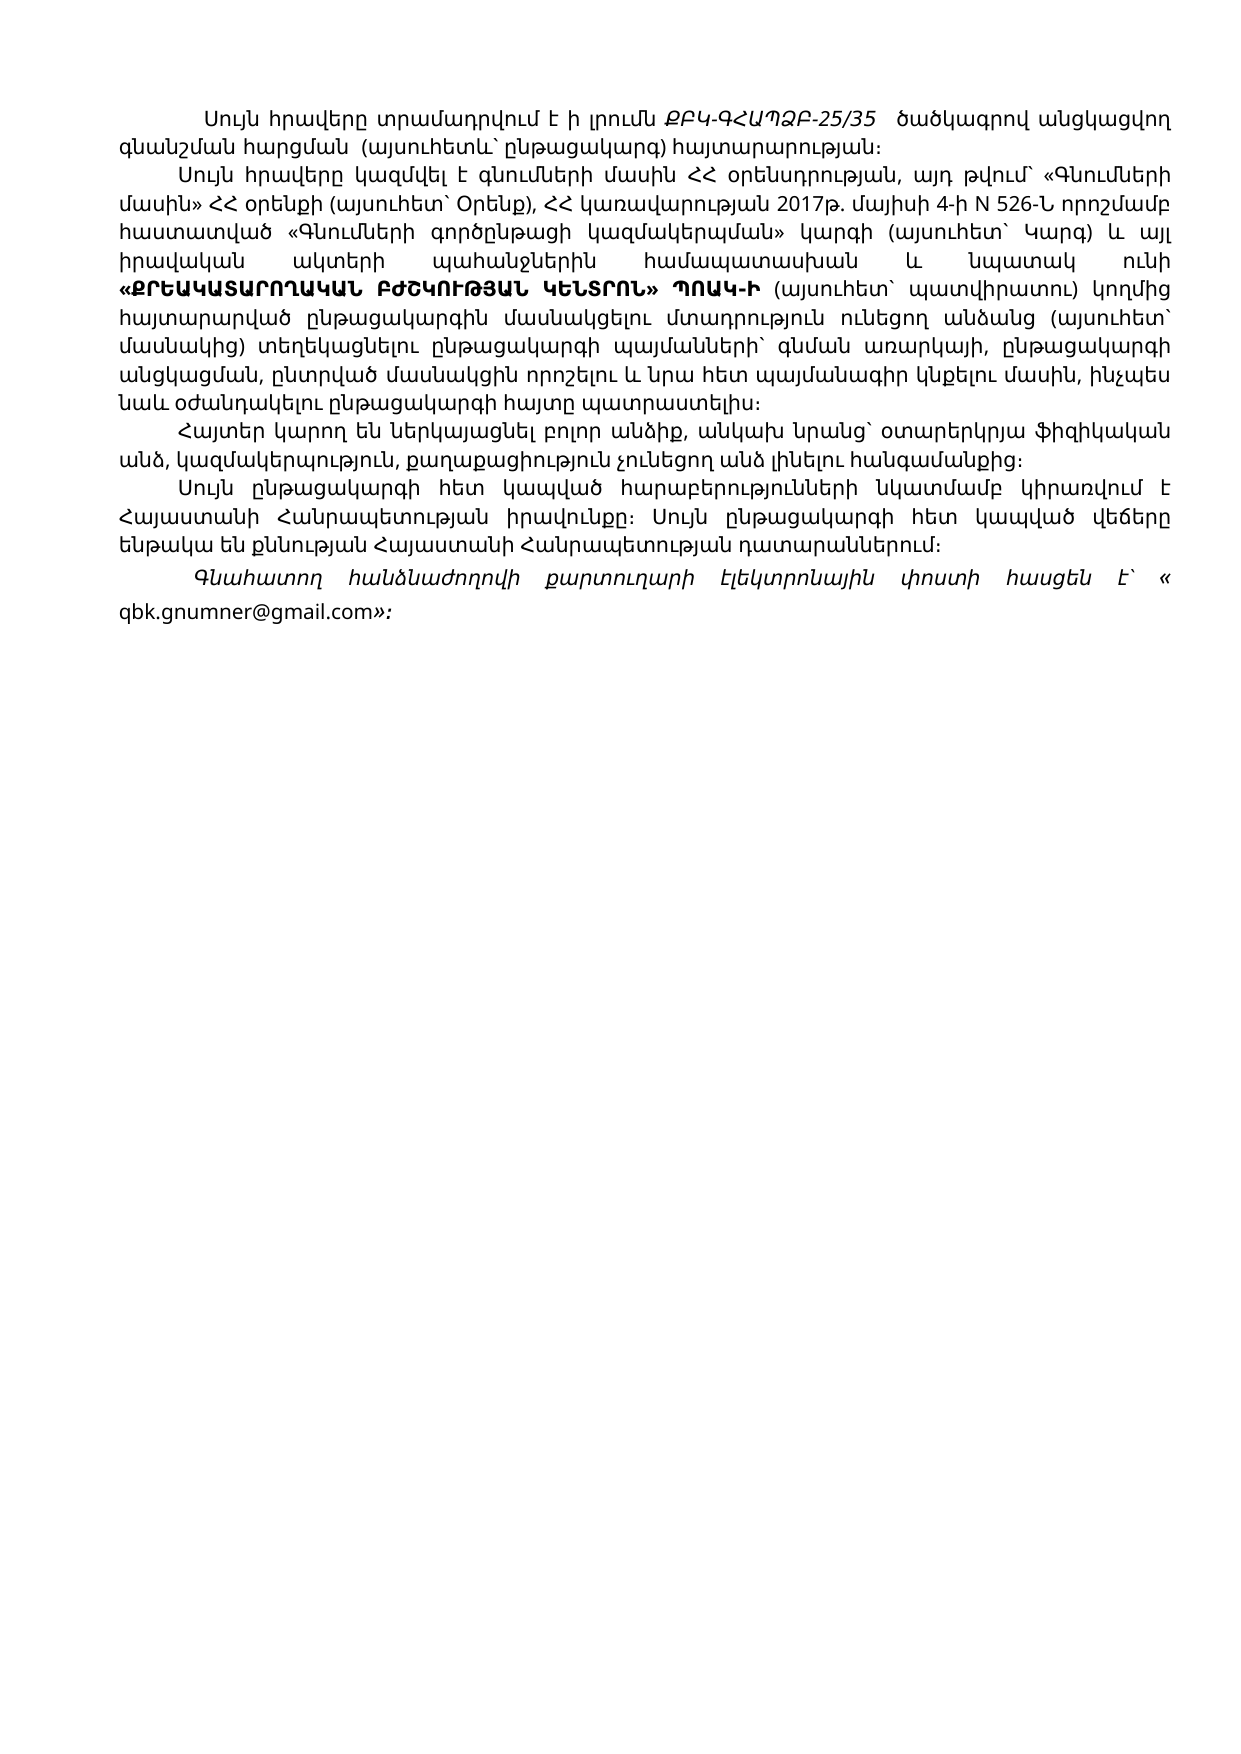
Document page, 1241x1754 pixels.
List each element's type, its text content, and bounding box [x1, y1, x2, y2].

text Գնահատող հանձնաժողովի քարտուղարի էլեկտրոնային փոստի հասցեն է` « qbk.gnumner@gmail.com»։ [118, 559, 1171, 627]
text Սույն հրավերը տրամադրվում է ի լրումն ՔԲԿ-ԳՀԱՊՁԲ-25/35 ծածկագրով անցկացվող գնանշման հարցման (այսուհետև` ընթացակարգ) հայտարարության։ [118, 104, 1171, 161]
text Սույն ընթացակարգի հետ կապված հարաբերությունների նկատմամբ կիրառվում է Հայաստանի Հանրապետության իրավունքը։ Սույն ընթացակարգի հետ կապված վեճերը ենթակա են քննության Հայաստանի Հանրապետության դատարաններում։ [118, 473, 1171, 559]
text Սույն հրավերը կազմվել է գնումների մասին ՀՀ օրենսդրության, այդ թվում` «Գնումների մասին» ՀՀ օրենքի (այսուհետ` Օրենք), ՀՀ կառավարության 2017թ. մայիսի 4-ի N 526-Ն որոշմամբ հաստատված «Գնումների գործընթացի կազմակերպման» կարգի (այսուհետ` Կարգ) և այլ իրավական ակտերի պահանջներին համապատասխան և նպատակ ունի «ՔՐԵԱԿԱՏԱՐՈՂԱԿԱՆ ԲԺՇԿՈՒԹՅԱՆ ԿԵՆՏՐՈՆ» ՊՈԱԿ-Ի (այսուհետ` պատվիրատու) կողմից հայտարարված ընթացակարգին մասնակցելու մտադրություն ունեցող անձանց (այսուհետ` մասնակից) տեղեկացնելու ընթացակարգի պայմանների` գնման առարկայի, ընթացակարգի անցկացման, ընտրված մասնակցին որոշելու և նրա հետ պայմանագիր կնքելու մասին, ինչպես նաև օժանդակելու ընթացակարգի հայտը պատրաստելիս։ [118, 161, 1171, 417]
text Հայտեր կարող են ներկայացնել բոլոր անձիք, անկախ նրանց` օտարերկրյա ֆիզիկական անձ, կազմակերպություն, քաղաքացիություն չունեցող անձ լինելու հանգամանքից։ [118, 417, 1171, 473]
